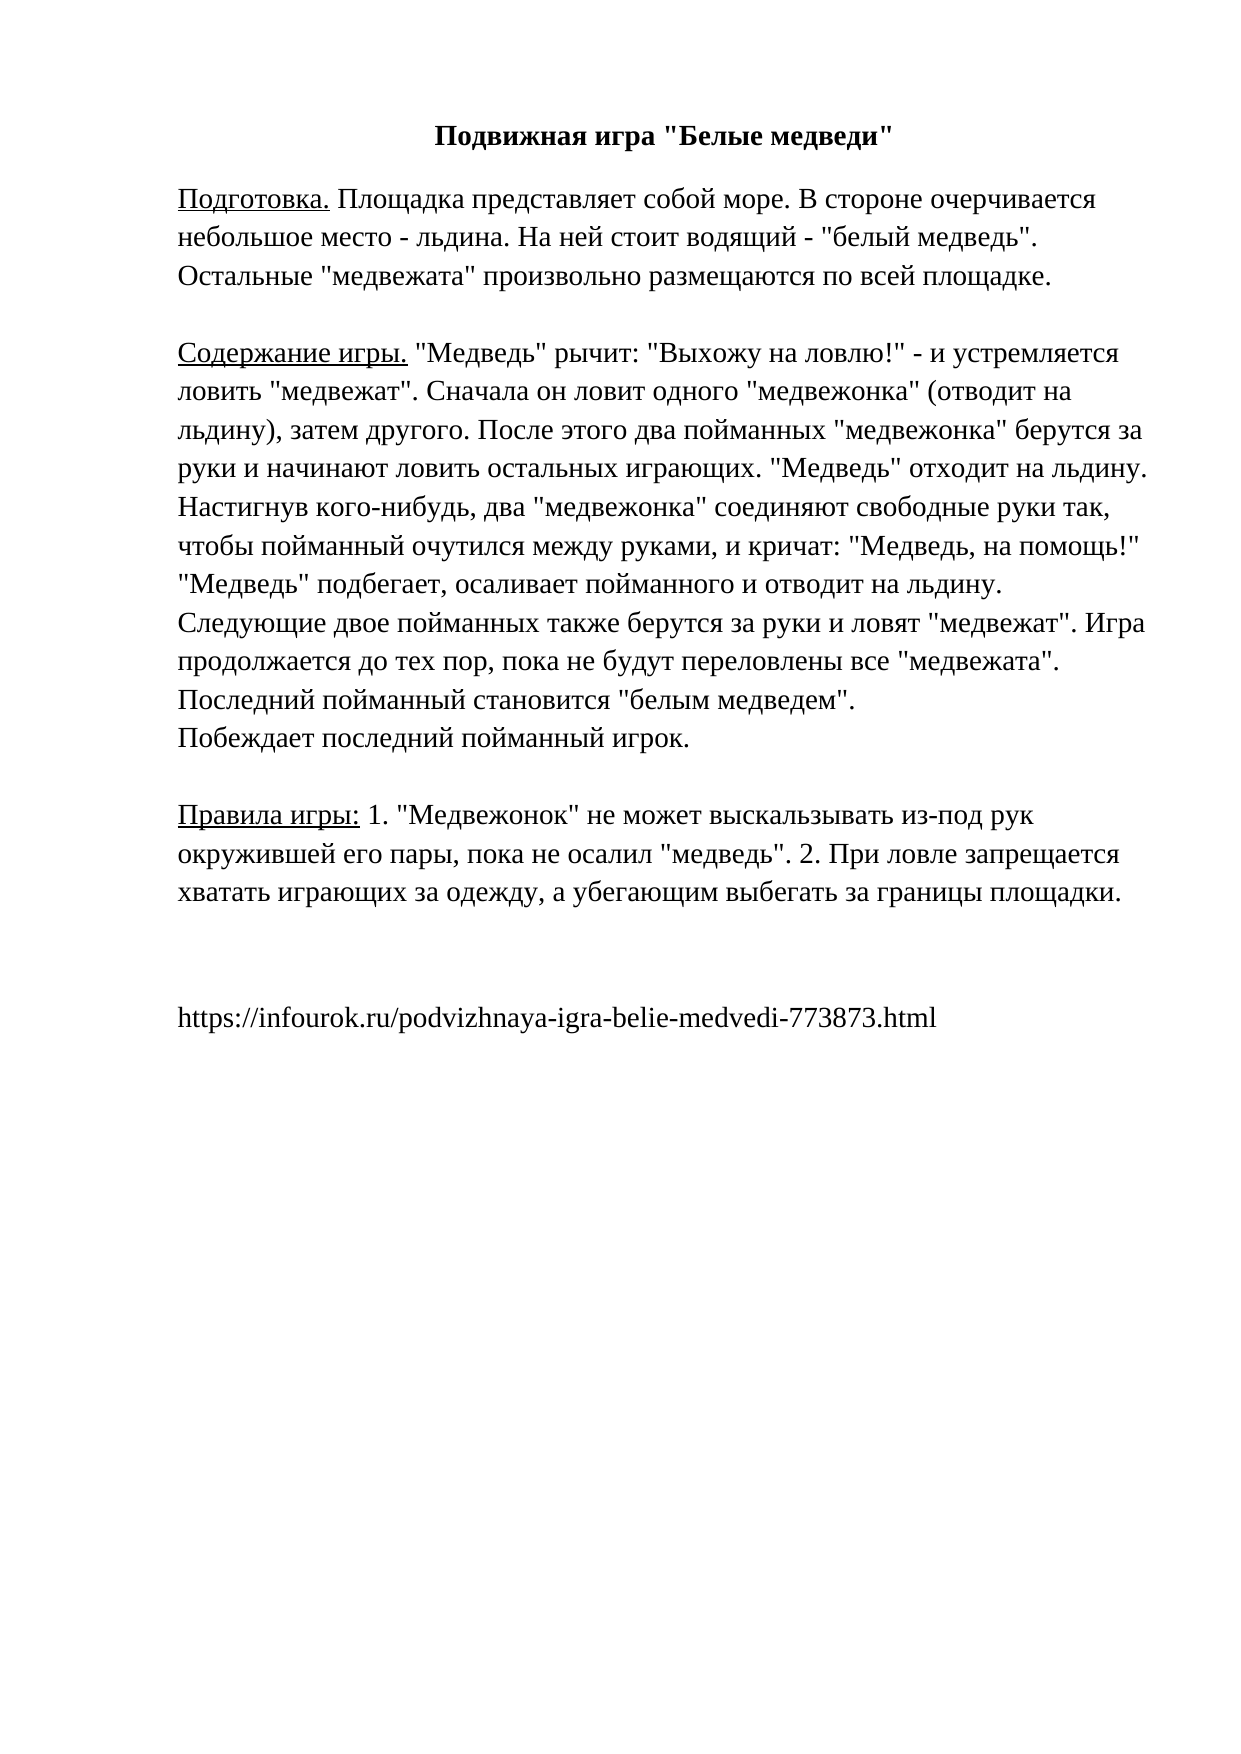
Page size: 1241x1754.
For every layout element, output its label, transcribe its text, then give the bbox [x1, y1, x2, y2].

text Подготовка. Площадка представляет собой море. В стороне очерчивается небольшое место - льдина. На ней стоит водящий - "белый медведь". Остальные "медвежата" произвольно размещаются по всей площадке. [177, 181, 1152, 291]
text Содержание игры. "Медведь" рычит: "Выхожу на ловлю!" - и устремляется ловить "медвежат". Сначала он ловит одного "медвежонка" (отводит на льдину), затем другого. После этого два пойманных "медвежонка" берутся за руки и начинают ловить остальных играющих. "Медведь" отходит на льдину. Настигнув кого-нибудь, два "медвежонка" соединяют свободные руки так, чтобы пойманный очутился между руками, и кричат: "Медведь, на помощь!" "Медведь" подбегает, осаливает пойманного и отводит на льдину. Следующие двое пойманных также берутся за руки и ловят "медвежат". Игра продолжается до тех пор, пока не будут переловлены все "медвежата". Последний пойманный становится "белым медведем". [177, 335, 1152, 715]
text Подвижная игра "Белые медведи" [177, 118, 1152, 152]
text https://infourok.ru/podvizhnaya-igra-belie-medvedi-773873.html [177, 1000, 1152, 1034]
text Побеждает последний пойманный игрок. Правила игры: 1. "Медвежонок" не может выскальзывать из-под рук окружившей его пары, пока не осалил "медведь". 2. При ловле запрещается хватать играющих за одежду, а убегающим выбегать за границы площадки. [177, 720, 1152, 908]
